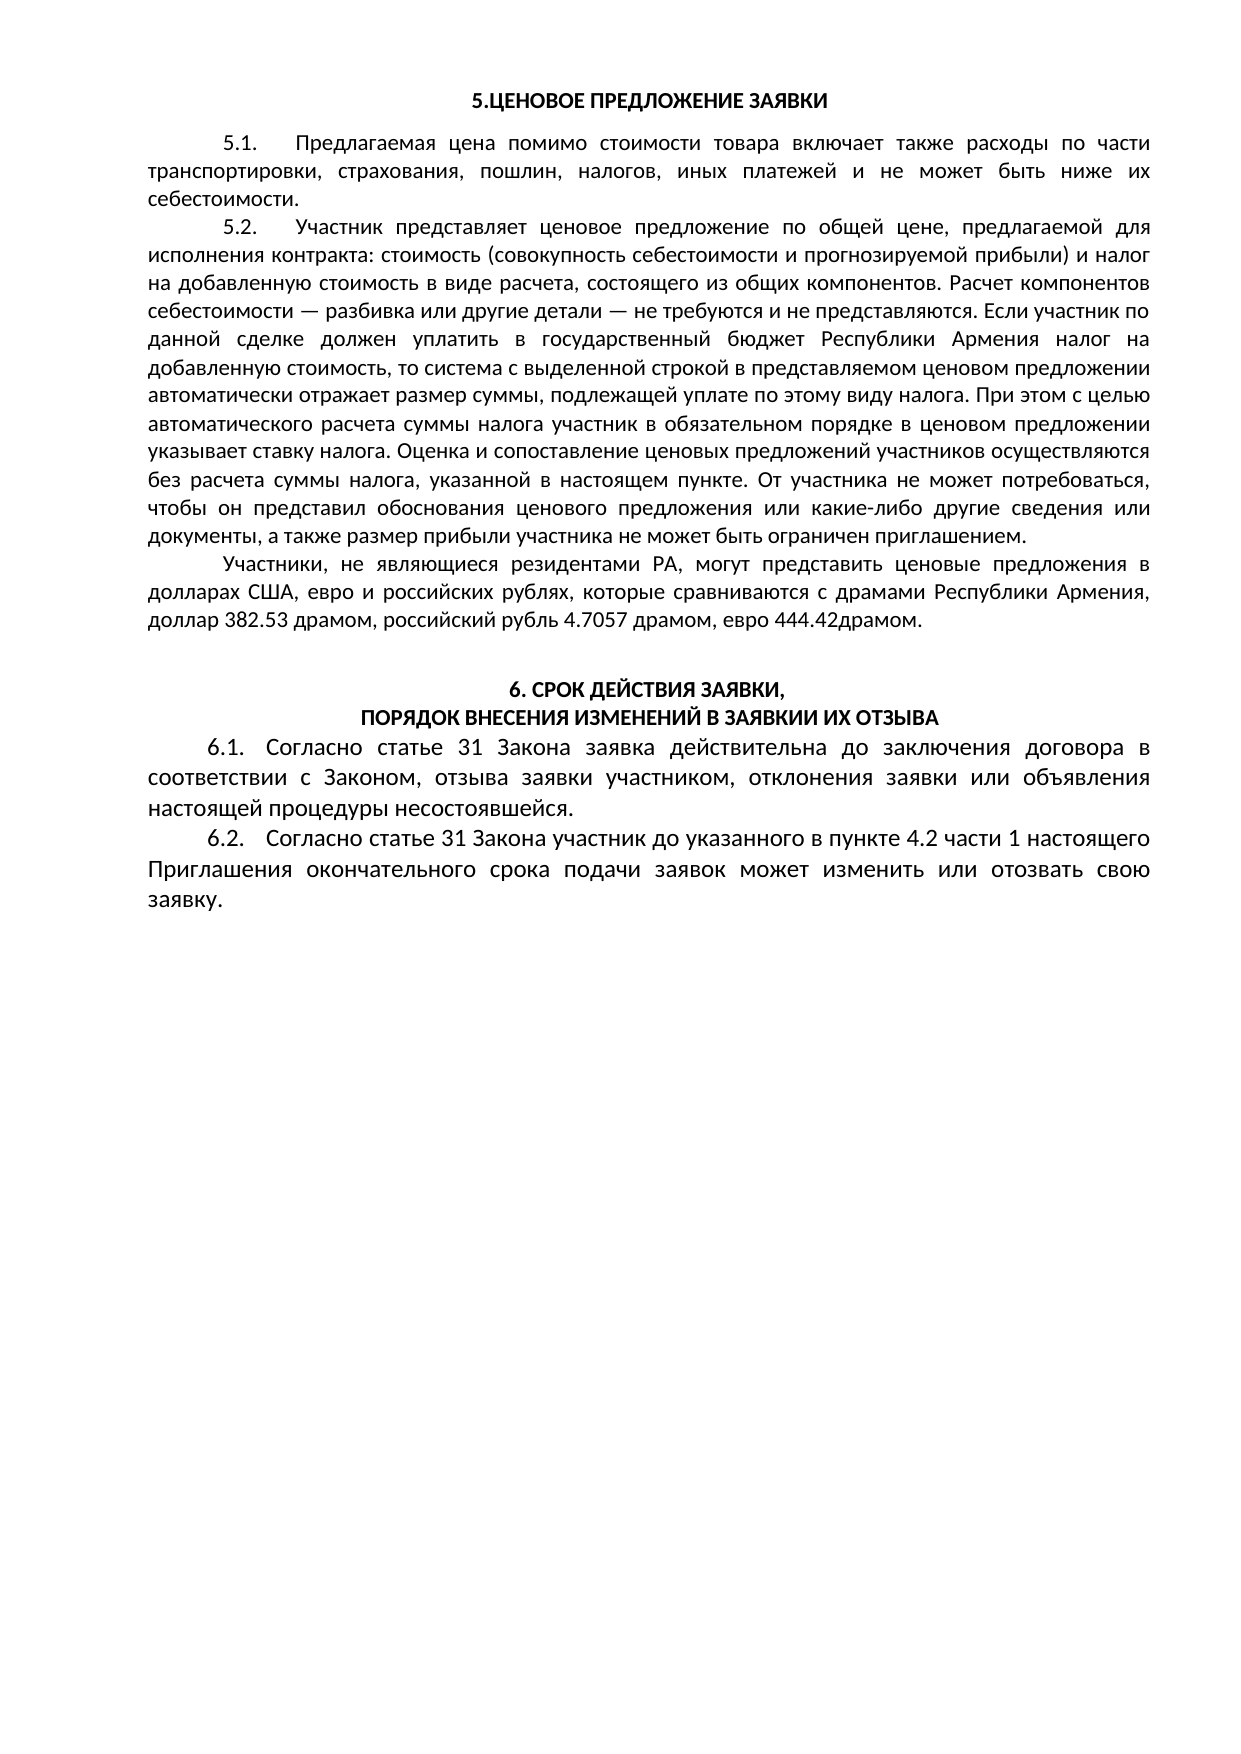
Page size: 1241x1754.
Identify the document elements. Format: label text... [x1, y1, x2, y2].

text 5.1. Предлагаемая цена помимо стоимости товара включает также расходы по части транспортировки, страхования, пошлин, налогов, иных платежей и не может быть ниже их себестоимости. [148, 128, 1152, 212]
text 6.1. Согласно статье 31 Закона заявка действительна до заключения договора в соответствии с Законом, отзыва заявки участником, отклонения заявки или объявления настоящей процедуры несостоявшейся. [148, 731, 1152, 822]
text 6.2. Согласно статье 31 Закона участник до указанного в пункте 4.2 части 1 настоящего Приглашения окончательного срока подачи заявок может изменить или отозвать свою заявку. [148, 822, 1152, 914]
text 6. СРОК ДЕЙСТВИЯ ЗАЯВКИ, ПОРЯДОК ВНЕСЕНИЯ ИЗМЕНЕНИЙ В ЗАЯВКИИ ИХ ОТЗЫВА [207, 675, 1093, 731]
text Участники, не являющиеся резидентами РА, могут представить ценовые предложения в долларах США, евро и российских рублях, которые сравниваются с драмами Республики Армения, доллар 382.53 драмом, российский рубль 4.7057 драмом, евро 444.42драмом. [148, 549, 1152, 633]
text 5.ЦЕНОВОЕ ПРЕДЛОЖЕНИЕ ЗАЯВКИ [148, 86, 1152, 114]
text 5.2. Участник представляет ценовое предложение по общей цене, предлагаемой для исполнения контракта: стоимость (совокупность себестоимости и прогнозируемой прибыли) и налог на добавленную стоимость в виде расчета, состоящего из общих компонентов. Расчет компонентов себестоимости — разбивка или другие детали — не требуются и не представляются. Если участник по данной сделке должен уплатить в государственный бюджет Республики Армения налог на добавленную стоимость, то система с выделенной строкой в представляемом ценовом предложении автоматически отражает размер суммы, подлежащей уплате по этому виду налога. При этом с целью автоматического расчета суммы налога участник в обязательном порядке в ценовом предложении указывает ставку налога. Оценка и сопоставление ценовых предложений участников осуществляются без расчета суммы налога, указанной в настоящем пункте. От участника не может потребоваться, чтобы он представил обоснования ценового предложения или какие-либо другие сведения или документы, а также размер прибыли участника не может быть ограничен приглашением. [148, 212, 1152, 549]
